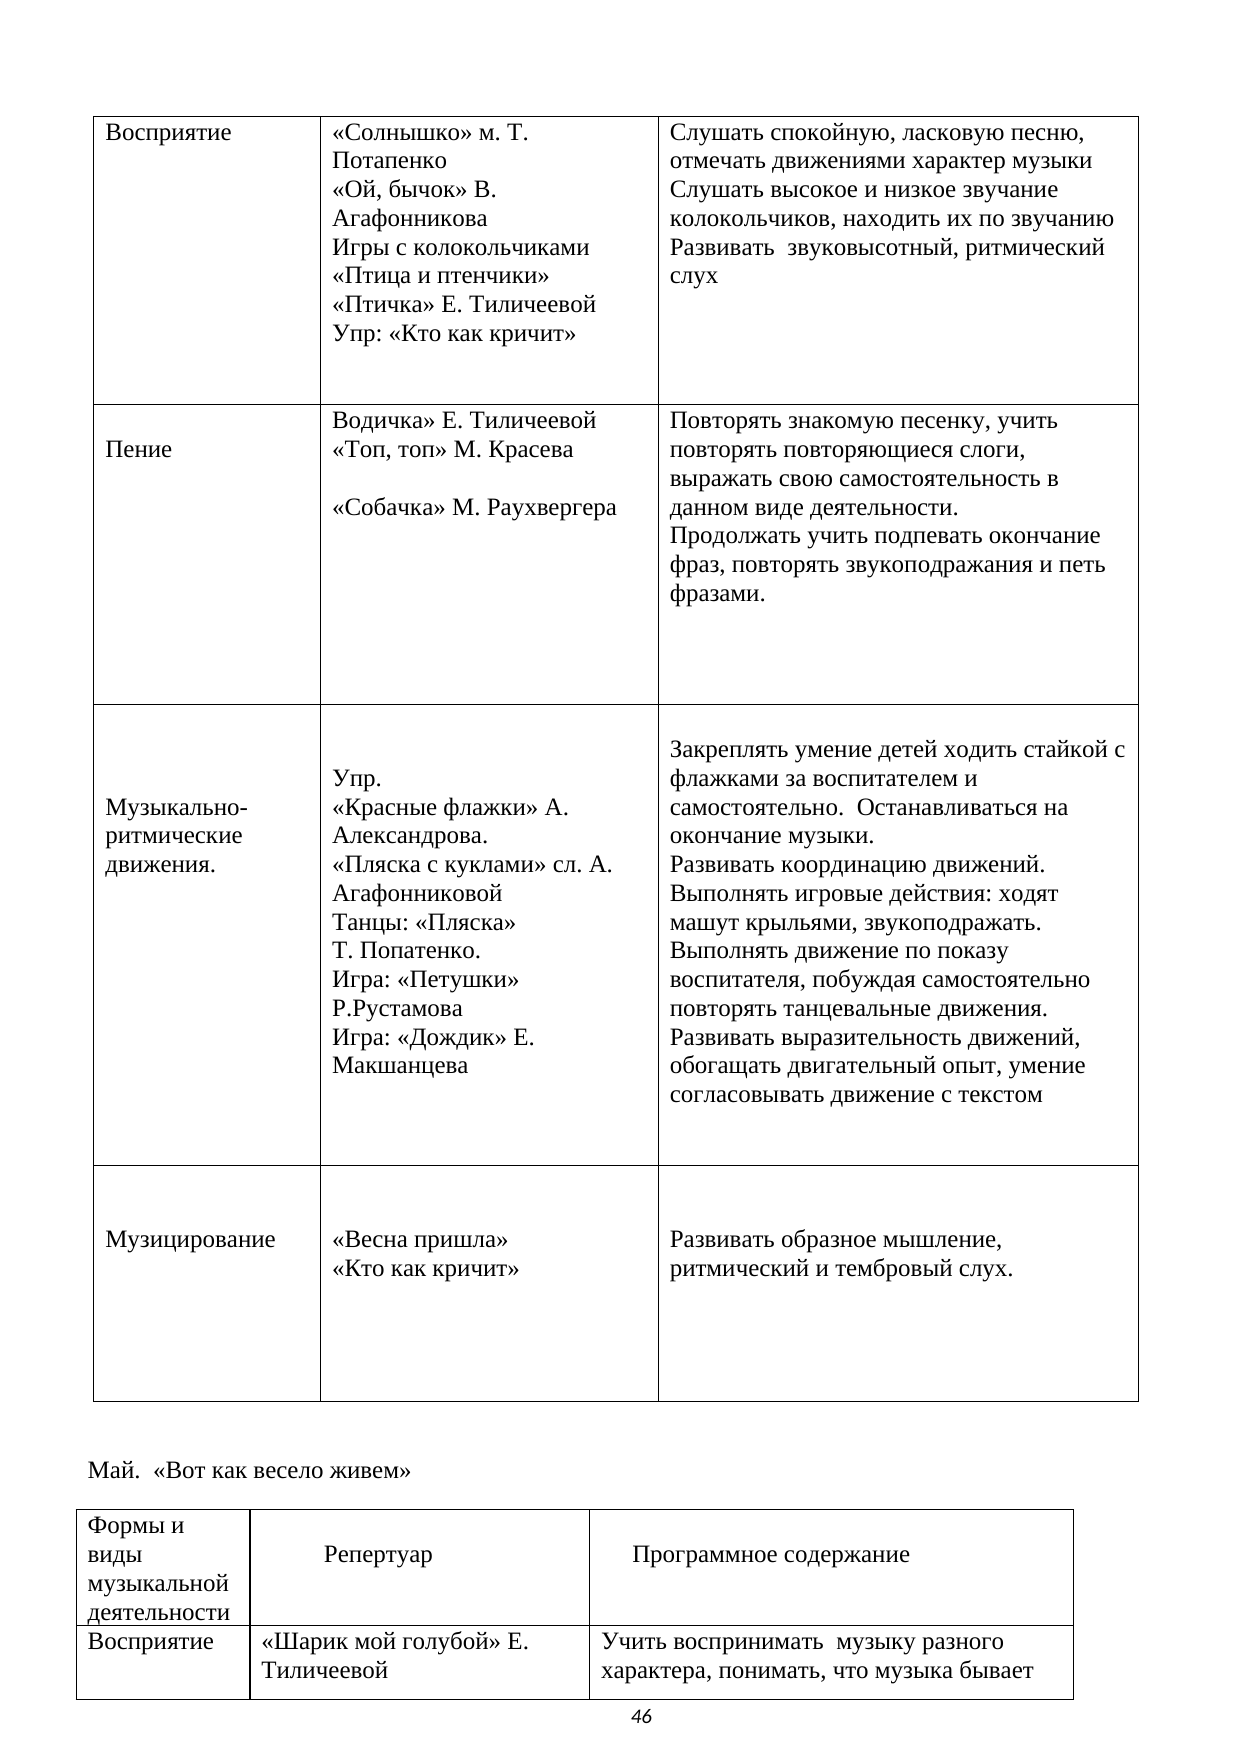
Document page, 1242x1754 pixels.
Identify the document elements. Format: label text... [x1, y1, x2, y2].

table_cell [590, 1626, 1073, 1699]
table_cell Восприятие [94, 117, 320, 404]
table_cell Упр. «Красные флажки» А. Александрова. «Пляска с куклами» сл. А. Агафонниковой Танцы: «Пляска» Т. Попатенко. Игра: «Петушки» Р.Рустамова Игра: «Дождик» Е. Макшанцева [321, 705, 658, 1165]
table_cell Развивать образное мышление, ритмический и тембровый слух. [659, 1166, 1138, 1401]
table_cell Повторять знакомую песенку, учить повторять повторяющиеся слоги, выражать свою самостоятельность в данном виде деятельности. Продолжать учить подпевать окончание фраз, повторять звукоподражания и петь фразами. [659, 405, 1138, 704]
table_header Формы и виды музыкальной деятельности [77, 1510, 249, 1625]
table_cell Пение [94, 405, 320, 704]
table_cell Закреплять умение детей ходить стайкой с флажками за воспитателем и самостоятельно. Останавливаться на окончание музыки. Развивать координацию движений. Выполнять игровые действия: ходят машут крыльями, звукоподражать. Выполнять движение по показу воспитателя, побуждая самостоятельно повторять танцевальные движения. Развивать выразительность движений, обогащать двигательный опыт, умение согласовывать движение с текстом [659, 705, 1138, 1165]
text Май. «Вот как весело живем» [87, 1456, 1195, 1484]
table_cell «Солнышко» м. Т. Потапенко «Ой, бычок» В. Агафонникова Игры с колокольчиками «Птица и птенчики» «Птичка» Е. Тиличеевой Упр: «Кто как кричит» [321, 117, 658, 404]
table_cell Слушать спокойную, ласковую песню, отмечать движениями характер музыки Слушать высокое и низкое звучание колокольчиков, находить их по звучанию Развивать звуковысотный, ритмический слух [659, 117, 1138, 404]
table_cell Восприятие [77, 1626, 249, 1699]
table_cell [251, 1626, 589, 1699]
table_cell Музыкально-ритмические движения. [94, 705, 320, 1165]
table_cell «Весна пришла» «Кто как кричит» [321, 1166, 658, 1401]
table_header Репертуар [251, 1510, 589, 1625]
table_cell Музицирование [94, 1166, 320, 1401]
table_header Программное содержание [590, 1510, 1073, 1625]
table_cell Водичка» Е. Тиличеевой «Топ, топ» М. Красева «Собачка» М. Раухвергера [321, 405, 658, 704]
